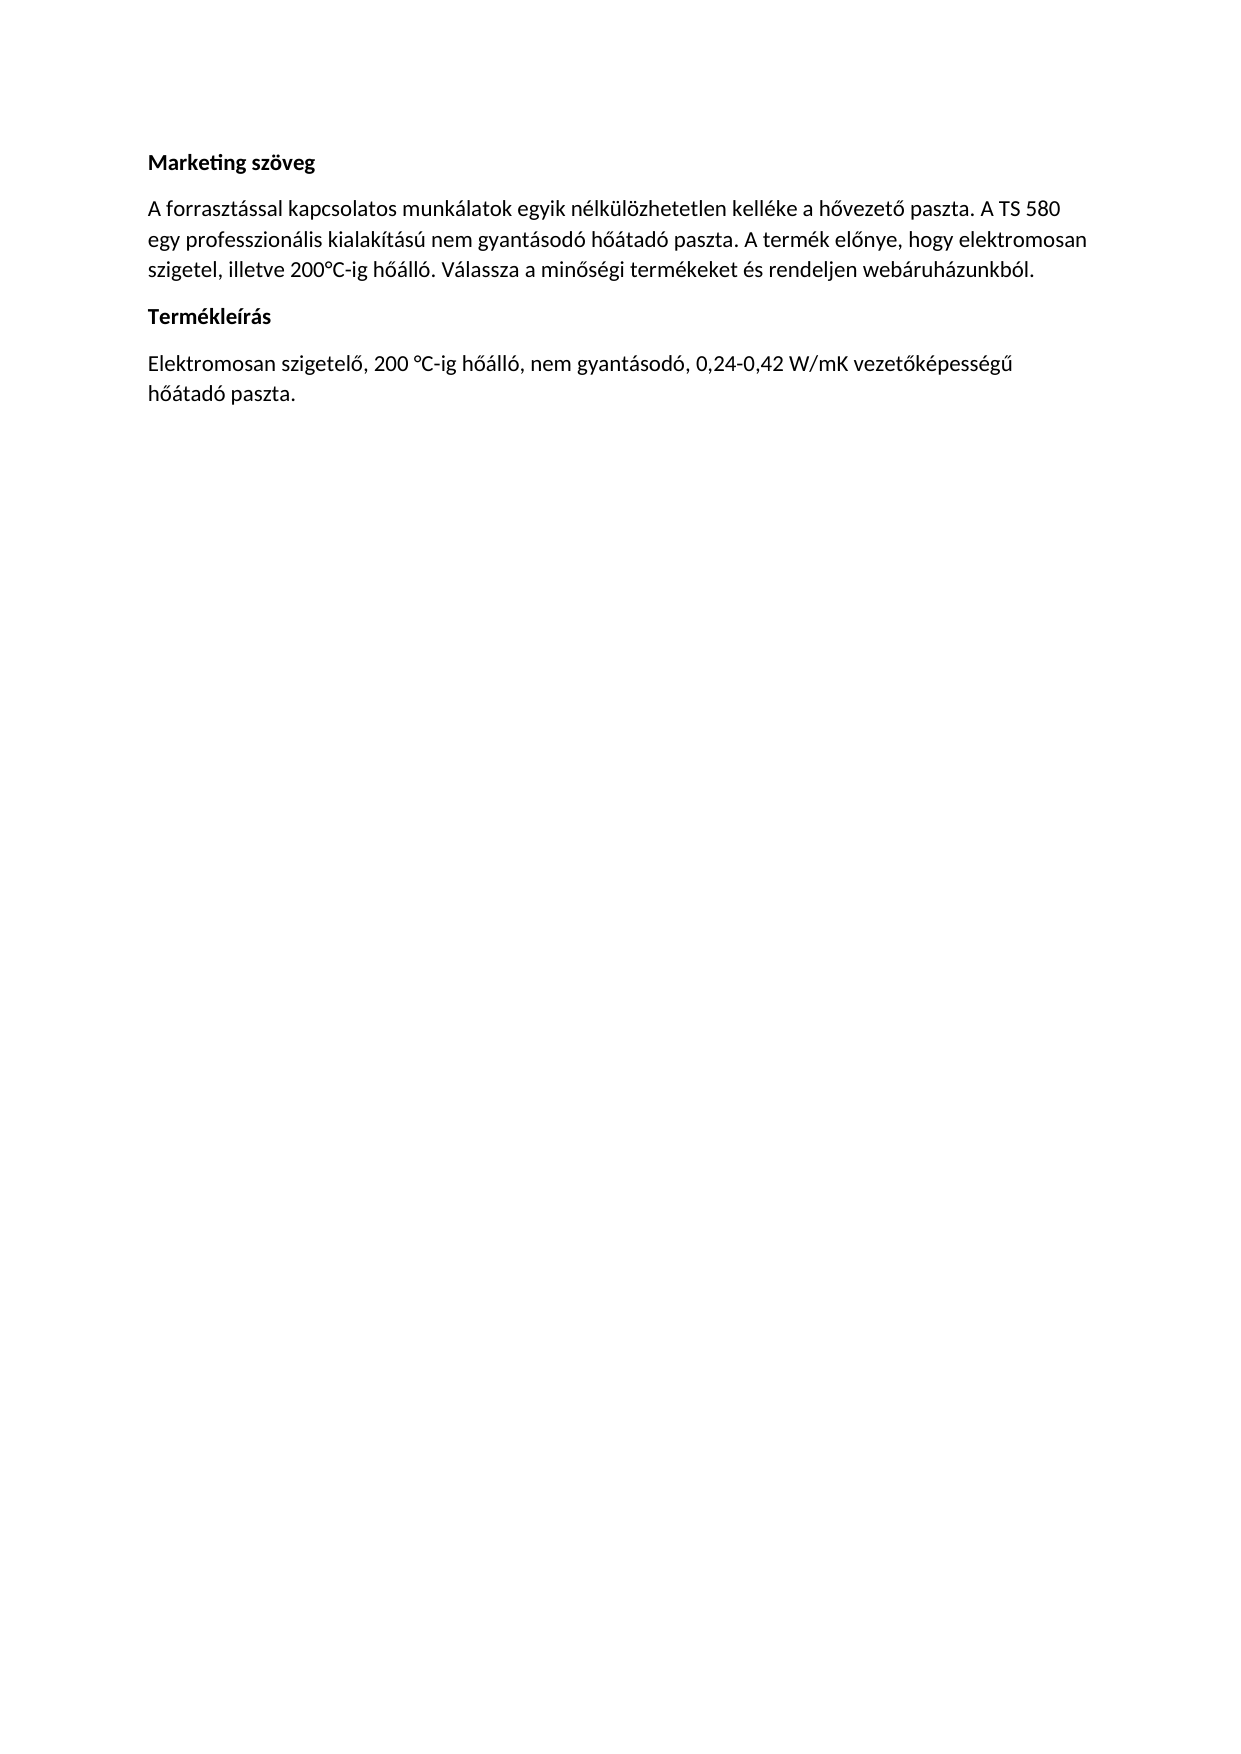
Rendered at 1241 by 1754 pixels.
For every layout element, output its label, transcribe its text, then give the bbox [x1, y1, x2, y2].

text Termékleírás [148, 302, 1093, 330]
text A forrasztással kapcsolatos munkálatok egyik nélkülözhetetlen kelléke a hővezető paszta. A TS 580 egy professzionális kialakítású nem gyantásodó hőátadó paszta. A termék előnye, hogy elektromosan szigetel, illetve 200°C-ig hőálló. Válassza a minőségi termékeket és rendeljen webáruházunkból. [148, 194, 1093, 283]
text Elektromosan szigetelő, 200 °C-ig hőálló, nem gyantásodó, 0,24-0,42 W/mK vezetőképességű hőátadó paszta. [148, 349, 1093, 407]
text Marketing szöveg [148, 148, 1093, 176]
